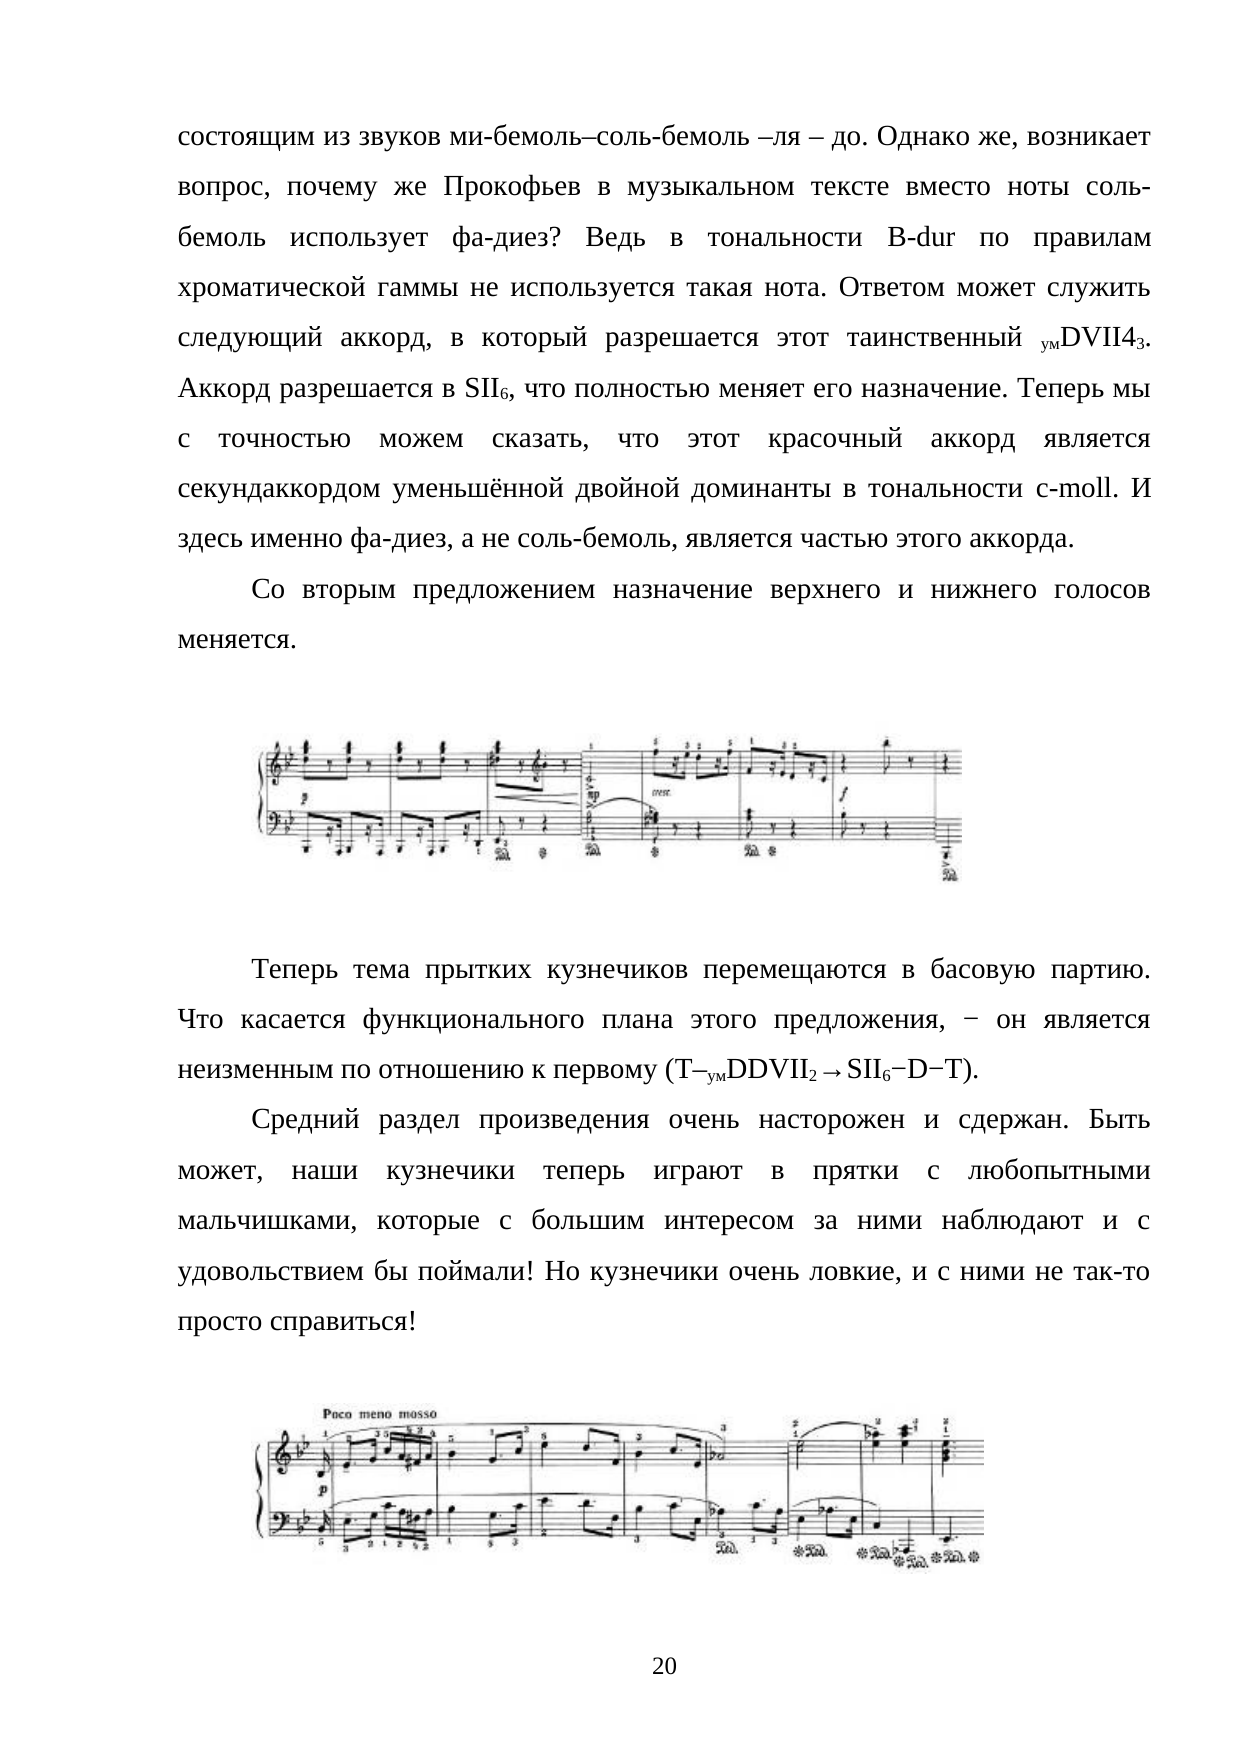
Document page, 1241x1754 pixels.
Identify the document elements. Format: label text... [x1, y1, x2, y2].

picture [251, 721, 962, 886]
text Со вторым предложением назначение верхнего и нижнего голосов меняется. [177, 571, 1152, 655]
text Средний раздел произведения очень насторожен и сдержан. Быть может, наши кузнечики теперь играют в прятки с любопытными мальчишками, которые с большим интересом за ними наблюдают и с удовольствием бы поймали! Но кузнечики очень ловкие, и с ними не так-то просто справиться! [177, 1102, 1152, 1336]
text Теперь тема прытких кузнечиков перемещаются в басовую партию. Что касается функционального плана этого предложения, − он является неизменным по отношению к первому (T–умDDVII2→SII6−D−T). [177, 951, 1152, 1085]
picture [251, 1403, 984, 1574]
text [177, 118, 1152, 554]
